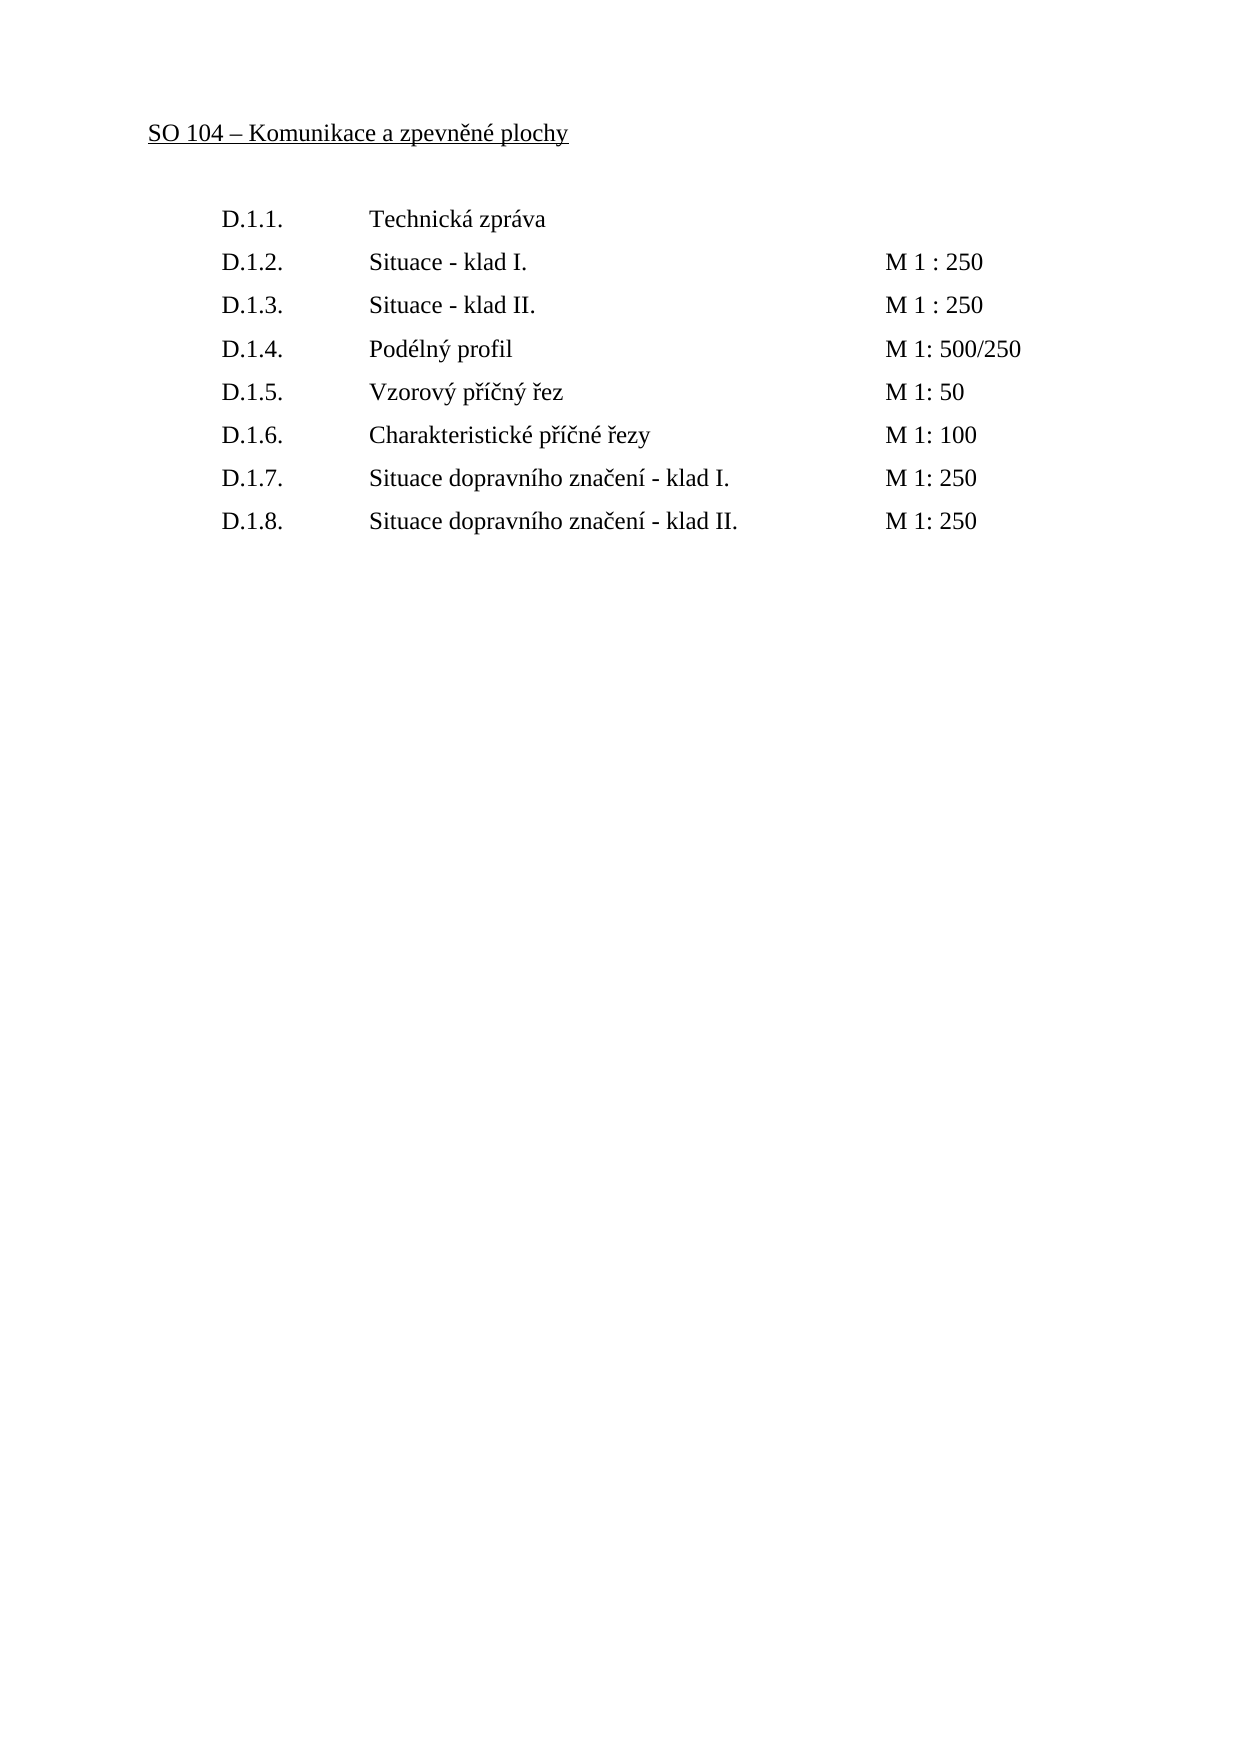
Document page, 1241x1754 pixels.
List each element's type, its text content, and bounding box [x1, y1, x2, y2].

text D.1.1. Technická zpráva [148, 204, 1122, 233]
text D.1.3. Situace - klad II. M 1 : 250 [148, 291, 1122, 319]
text D.1.4. Podélný profil M 1: 500/250 [148, 334, 1122, 362]
text D.1.8. Situace dopravního značení - klad II. M 1: 250 [148, 506, 1122, 535]
text D.1.7. Situace dopravního značení - klad I. M 1: 250 [148, 463, 1122, 492]
text D.1.5. Vzorový příčný řez M 1: 50 [148, 377, 1122, 406]
text D.1.2. Situace - klad I. M 1 : 250 [148, 247, 1122, 276]
text D.1.6. Charakteristické příčné řezy M 1: 100 [148, 420, 1122, 449]
text SO 104 – Komunikace a zpevněné plochy [148, 118, 1122, 147]
